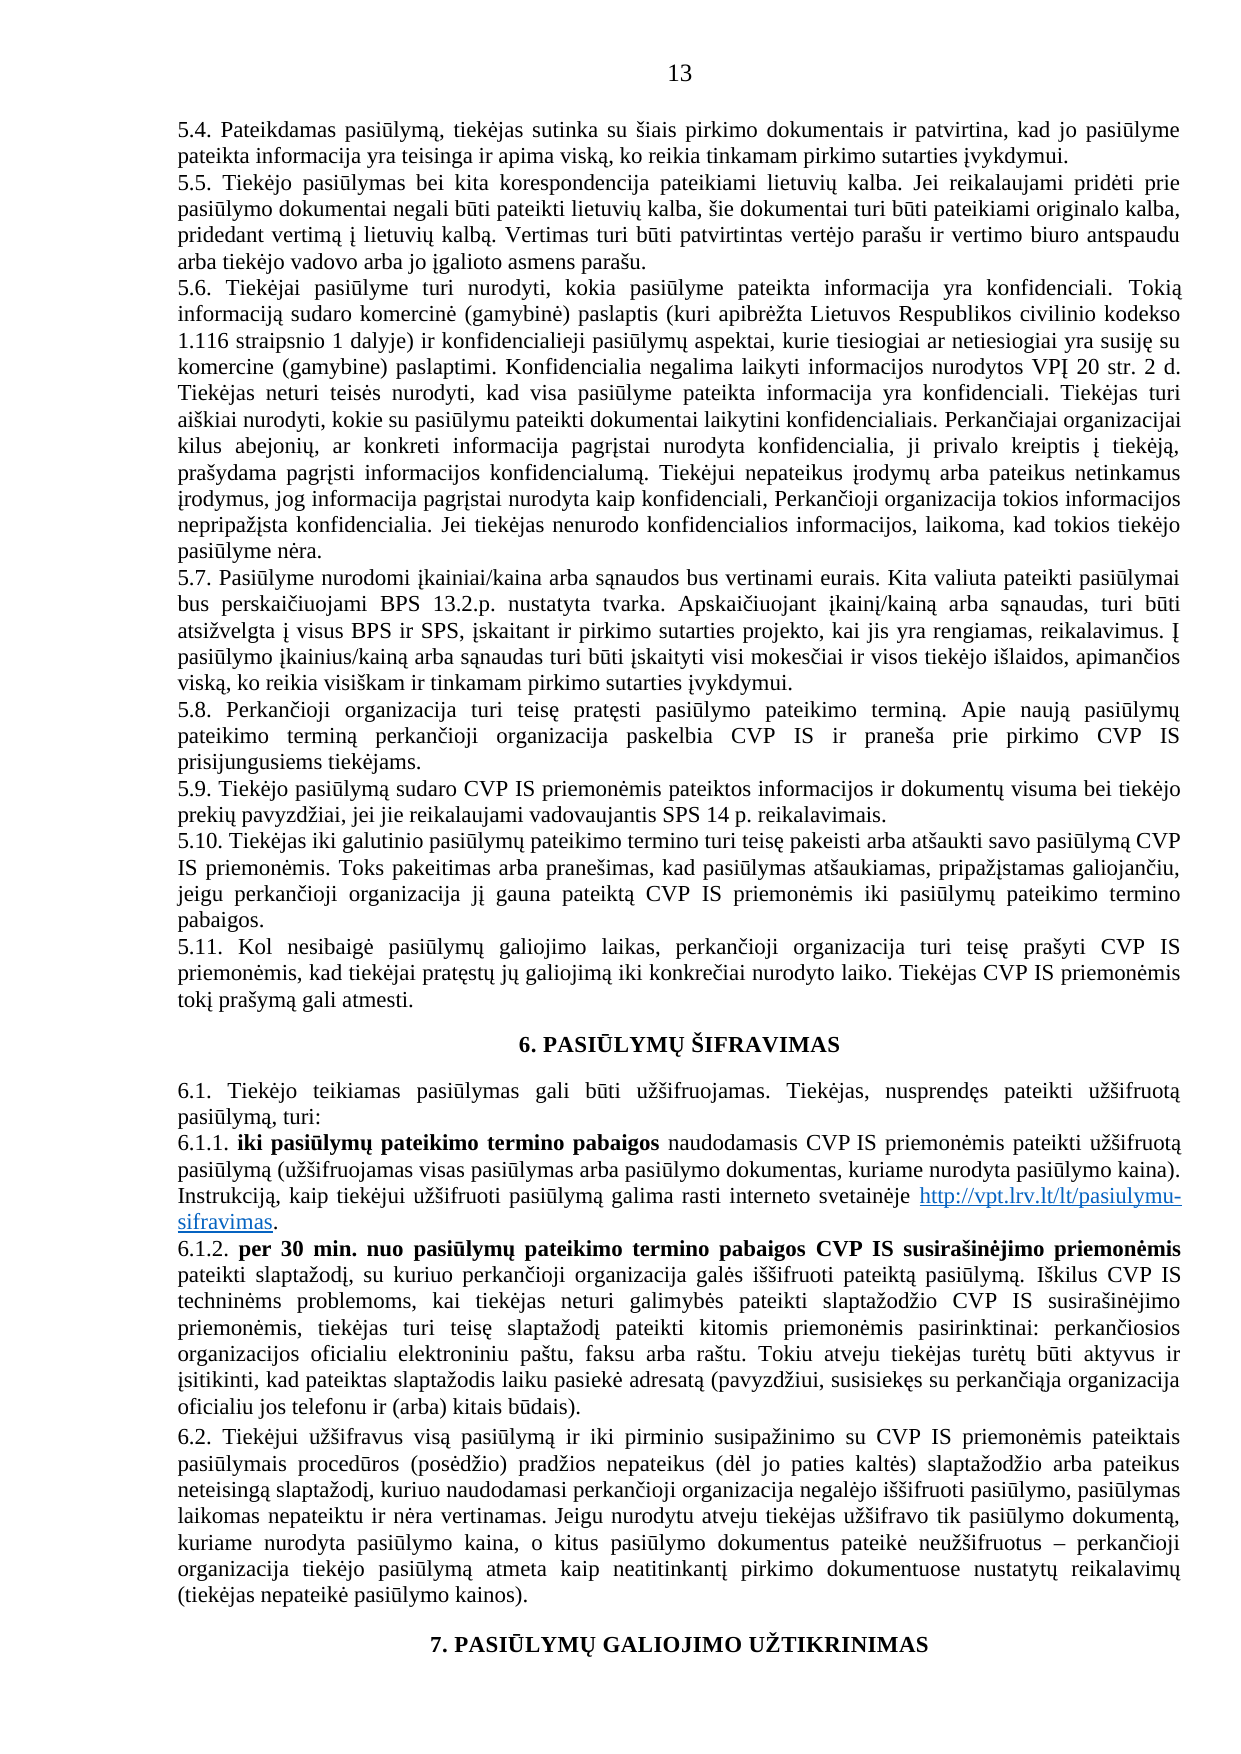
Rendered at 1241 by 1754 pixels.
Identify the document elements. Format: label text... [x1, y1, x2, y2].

list 5.5. Tiekėjo pasiūlymas bei kita korespondencija pateikiami lietuvių kalba. Jei reikalaujami pridėti prie pasiūlymo dokumentai negali būti pateikti lietuvių kalba, šie dokumentai turi būti pateikiami originalo kalba, pridedant vertimą į lietuvių kalbą. Vertimas turi būti patvirtintas vertėjo parašu ir vertimo biuro antspaudu arba tiekėjo vadovo arba jo įgalioto asmens parašu. [177, 169, 1182, 274]
list 5.8. Perkančioji organizacija turi teisę pratęsti pasiūlymo pateikimo terminą. Apie naują pasiūlymų pateikimo terminą perkančioji organizacija paskelbia CVP IS ir praneša prie pirkimo CVP IS prisijungusiems tiekėjams. [177, 696, 1182, 775]
list 5.7. Pasiūlyme nurodomi įkainiai/kaina arba sąnaudos bus vertinami eurais. Kita valiuta pateikti pasiūlymai bus perskaičiuojami BPS 13.2.p. nustatyta tvarka. Apskaičiuojant įkainį/kainą arba sąnaudas, turi būti atsižvelgta į visus BPS ir SPS, įskaitant ir pirkimo sutarties projekto, kai jis yra rengiamas, reikalavimus. Į pasiūlymo įkainius/kainą arba sąnaudas turi būti įskaityti visi mokesčiai ir visos tiekėjo išlaidos, apimančios viską, ko reikia visiškam ir tinkamam pirkimo sutarties įvykdymui. [177, 564, 1182, 696]
subtitle 6. PASIŪLYMŲ ŠIFRAVIMAS [177, 1031, 1182, 1057]
list 5.9. Tiekėjo pasiūlymą sudaro CVP IS priemonėmis pateiktos informacijos ir dokumentų visuma bei tiekėjo prekių pavyzdžiai, jei jie reikalaujami vadovaujantis SPS 14 p. reikalavimais. [177, 775, 1182, 827]
list 5.4. Pateikdamas pasiūlymą, tiekėjas sutinka su šiais pirkimo dokumentais ir patvirtina, kad jo pasiūlyme pateikta informacija yra teisinga ir apima viską, ko reikia tinkamam pirkimo sutarties įvykdymui. [177, 116, 1182, 169]
text 6.1.1. iki pasiūlymų pateikimo termino pabaigos naudodamasis CVP IS priemonėmis pateikti užšifruotą pasiūlymą (užšifruojamas visas pasiūlymas arba pasiūlymo dokumentas, kuriame nurodyta pasiūlymo kaina). Instrukciją, kaip tiekėjui užšifruoti pasiūlymą galima rasti interneto svetainėje http://vpt.lrv.lt/lt/pasiulymu-sifravimas. [177, 1129, 1182, 1235]
text 6.1.2. per 30 min. nuo pasiūlymų pateikimo termino pabaigos CVP IS susirašinėjimo priemonėmis pateikti slaptažodį, su kuriuo perkančioji organizacija galės iššifruoti pateiktą pasiūlymą. Iškilus CVP IS techninėms problemoms, kai tiekėjas neturi galimybės pateikti slaptažodžio CVP IS susirašinėjimo priemonėmis, tiekėjas turi teisę slaptažodį pateikti kitomis priemonėmis pasirinktinai: perkančiosios organizacijos oficialiu elektroniniu paštu, faksu arba raštu. Tokiu atveju tiekėjas turėtų būti aktyvus ir įsitikinti, kad pateiktas slaptažodis laiku pasiekė adresatą (pavyzdžiui, susisiekęs su perkančiąja organizacija oficialiu jos telefonu ir (arba) kitais būdais). [177, 1235, 1182, 1419]
list 5.6. Tiekėjai pasiūlyme turi nurodyti, kokia pasiūlyme pateikta informacija yra konfidenciali. Tokią informaciją sudaro komercinė (gamybinė) paslaptis (kuri apibrėžta Lietuvos Respublikos civilinio kodekso 1.116 straipsnio 1 dalyje) ir konfidencialieji pasiūlymų aspektai, kurie tiesiogiai ar netiesiogiai yra susiję su komercine (gamybine) paslaptimi. Konfidencialia negalima laikyti informacijos nurodytos VPĮ 20 str. 2 d. Tiekėjas neturi teisės nurodyti, kad visa pasiūlyme pateikta informacija yra konfidenciali. Tiekėjas turi aiškiai nurodyti, kokie su pasiūlymu pateikti dokumentai laikytini konfidencialiais. Perkančiajai organizacijai kilus abejonių, ar konkreti informacija pagrįstai nurodyta konfidencialia, ji privalo kreiptis į tiekėją, prašydama pagrįsti informacijos konfidencialumą. Tiekėjui nepateikus įrodymų arba pateikus netinkamus įrodymus, jog informacija pagrįstai nurodyta kaip konfidenciali, Perkančioji organizacija tokios informacijos nepripažįsta konfidencialia. Jei tiekėjas nenurodo konfidencialios informacijos, laikoma, kad tokios tiekėjo pasiūlyme nėra. [177, 274, 1182, 564]
text 6.2. Tiekėjui užšifravus visą pasiūlymą ir iki pirminio susipažinimo su CVP IS priemonėmis pateiktais pasiūlymais procedūros (posėdžio) pradžios nepateikus (dėl jo paties kaltės) slaptažodžio arba pateikus neteisingą slaptažodį, kuriuo naudodamasi perkančioji organizacija negalėjo iššifruoti pasiūlymo, pasiūlymas laikomas nepateiktu ir nėra vertinamas. Jeigu nurodytu atveju tiekėjas užšifravo tik pasiūlymo dokumentą, kuriame nurodyta pasiūlymo kaina, o kitus pasiūlymo dokumentus pateikė neužšifruotus – perkančioji organizacija tiekėjo pasiūlymą atmeta kaip neatitinkantį pirkimo dokumentuose nustatytų reikalavimų (tiekėjas nepateikė pasiūlymo kainos). [177, 1423, 1182, 1608]
list 5.11. Kol nesibaigė pasiūlymų galiojimo laikas, perkančioji organizacija turi teisę prašyti CVP IS priemonėmis, kad tiekėjai pratęstų jų galiojimą iki konkrečiai nurodyto laiko. Tiekėjas CVP IS priemonėmis tokį prašymą gali atmesti. [177, 933, 1182, 1012]
text 6.1. Tiekėjo teikiamas pasiūlymas gali būti užšifruojamas. Tiekėjas, nusprendęs pateikti užšifruotą pasiūlymą, turi: [177, 1077, 1182, 1129]
list 5.10. Tiekėjas iki galutinio pasiūlymų pateikimo termino turi teisę pakeisti arba atšaukti savo pasiūlymą CVP IS priemonėmis. Toks pakeitimas arba pranešimas, kad pasiūlymas atšaukiamas, pripažįstamas galiojančiu, jeigu perkančioji organizacija jį gauna pateiktą CVP IS priemonėmis iki pasiūlymų pateikimo termino pabaigos. [177, 827, 1182, 933]
subtitle 7. PASIŪLYMŲ GALIOJIMO UŽTIKRINIMAS [177, 1631, 1182, 1658]
